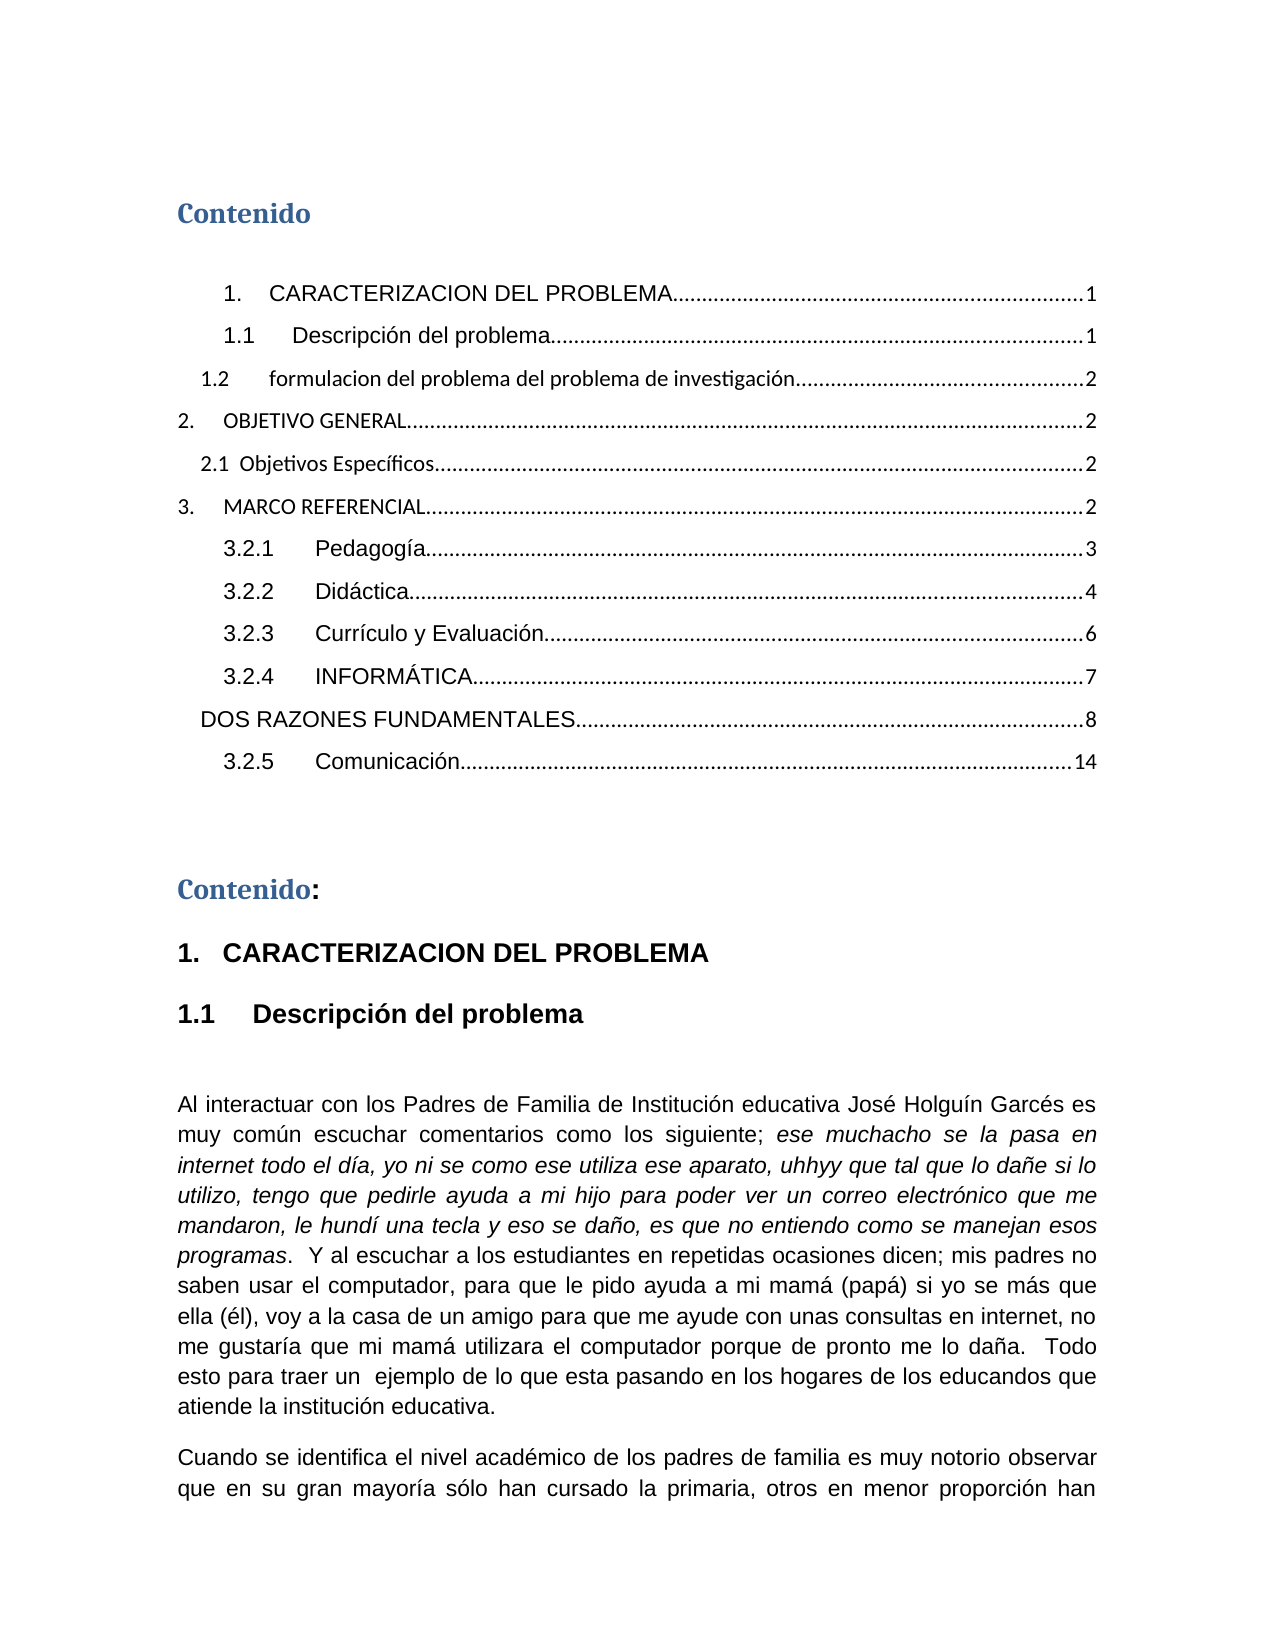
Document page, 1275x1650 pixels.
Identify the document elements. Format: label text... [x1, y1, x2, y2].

subtitle Descripción del problema [177, 998, 1098, 1029]
text Al interactuar con los Padres de Familia de Institución educativa José Holguín Garcés es muy común escuchar comentarios como los siguiente; ese muchacho se la pasa en internet todo el día, yo ni se como ese utiliza ese aparato, uhhyy que tal que lo dañe si lo utilizo, tengo que pedirle ayuda a mi hijo para poder ver un correo electrónico que me mandaron, le hundí una tecla y eso se daño, es que no entiendo como se manejan esos programas. Y al escuchar a los estudiantes en repetidas ocasiones dicen; mis padres no saben usar el computador, para que le pido ayuda a mi mamá (papá) si yo se más que ella (él), voy a la casa de un amigo para que me ayude con unas consultas en internet, no me gustaría que mi mamá utilizara el computador porque de pronto me lo daña. Todo esto para traer un ejemplo de lo que esta pasando en los hogares de los educandos que atiende la institución educativa. [177, 1091, 1098, 1419]
subtitle Contenido: [177, 872, 1098, 907]
subtitle CARACTERIZACION DEL PROBLEMA [177, 937, 1098, 968]
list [177, 1444, 1098, 1501]
